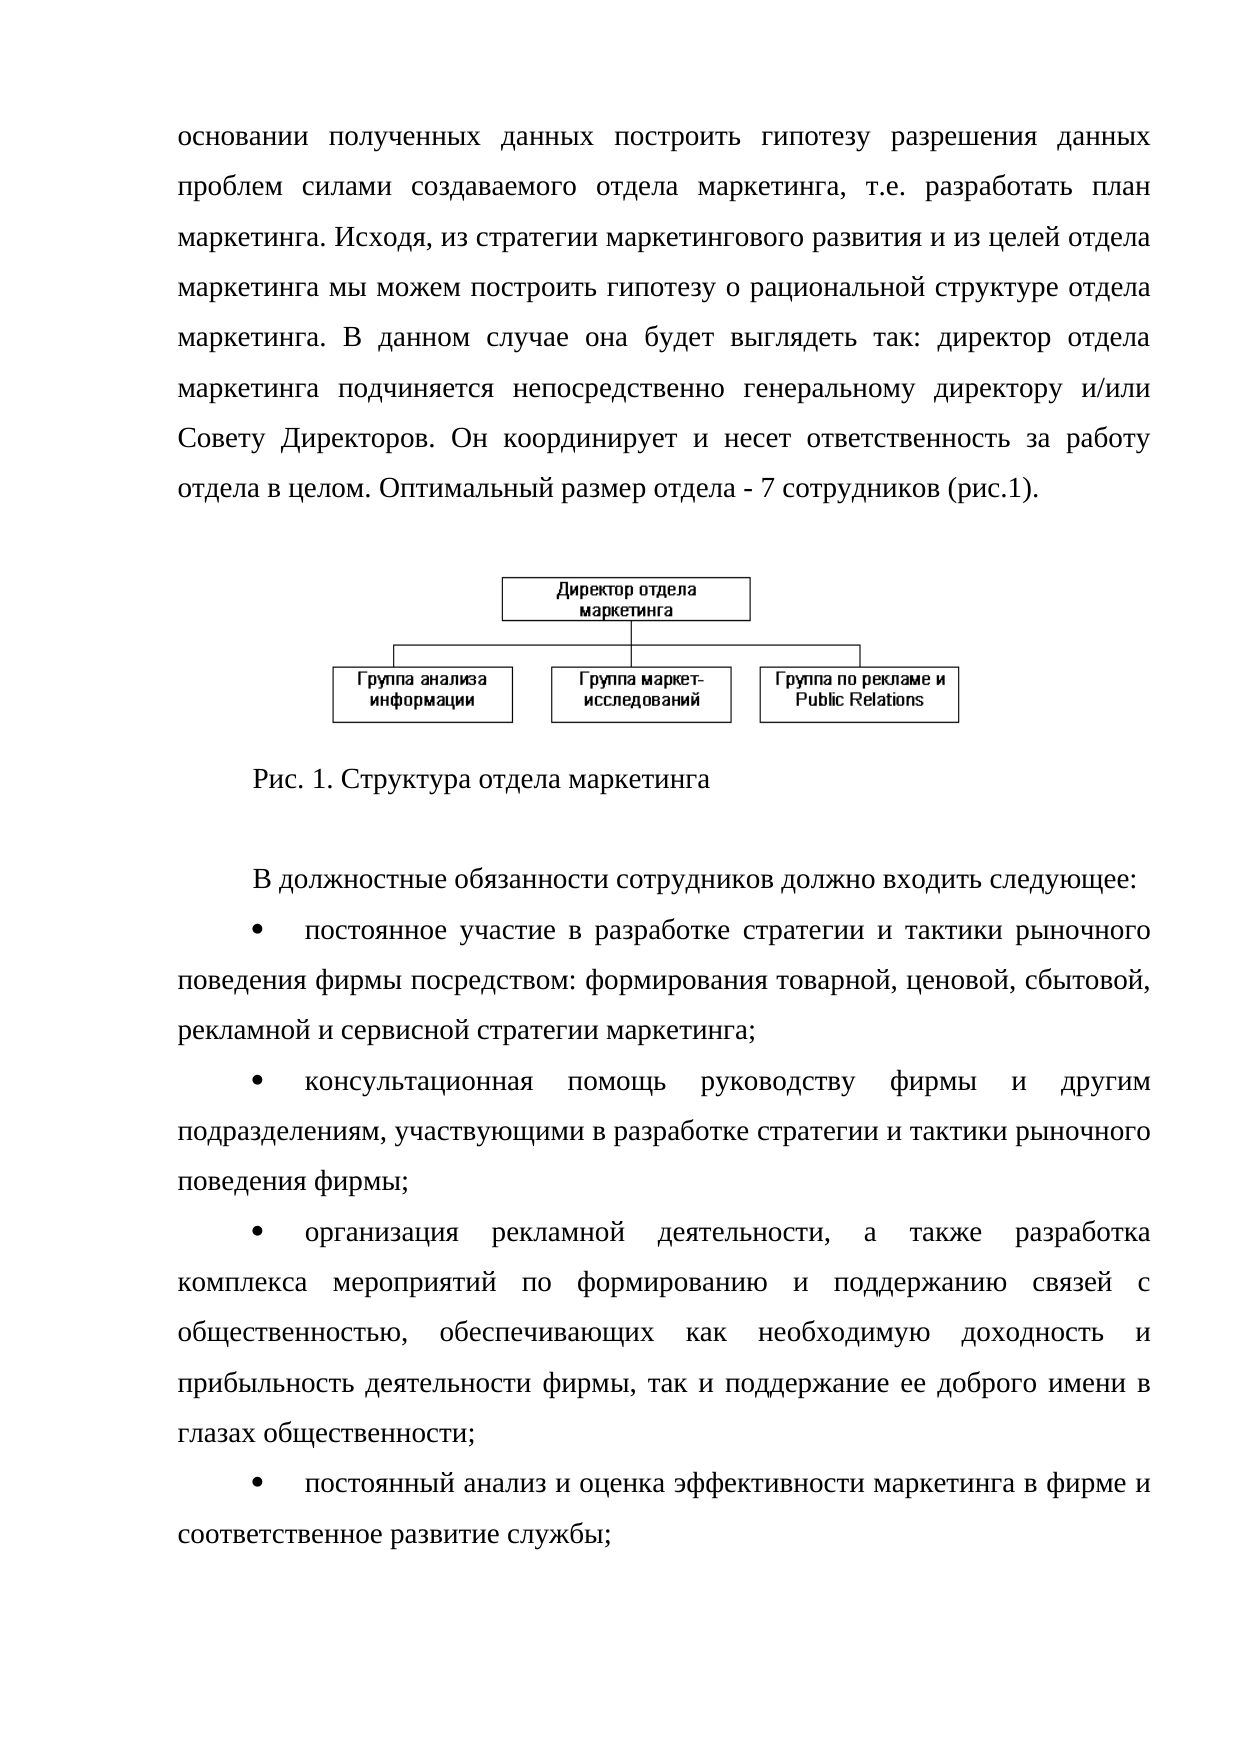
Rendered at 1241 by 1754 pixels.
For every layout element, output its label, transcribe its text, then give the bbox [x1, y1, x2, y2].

text В должностные обязанности сотрудников должно входить следующее: [177, 861, 1152, 895]
list организация рекламной деятельности, а также разработка комплекса мероприятий по формированию и поддержанию связей с общественностью, обеспечивающих как необходимую доходность и прибыльность деятельности фирмы, так и поддержание ее доброго имени в глазах общественности; [177, 1214, 1152, 1449]
picture [327, 571, 966, 728]
list постоянное участие в разработке стратегии и тактики рыночного поведения фирмы посредством: формирования товарной, ценовой, сбытовой, рекламной и сервисной стратегии маркетинга; [177, 912, 1152, 1046]
list консультационная помощь руководству фирмы и другим подразделениям, участвующими в разработке стратегии и тактики рыночного поведения фирмы; [177, 1063, 1152, 1197]
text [177, 118, 1152, 504]
list постоянный анализ и оценка эффективности маркетинга в фирме и соответственное развитие службы; [177, 1466, 1152, 1549]
